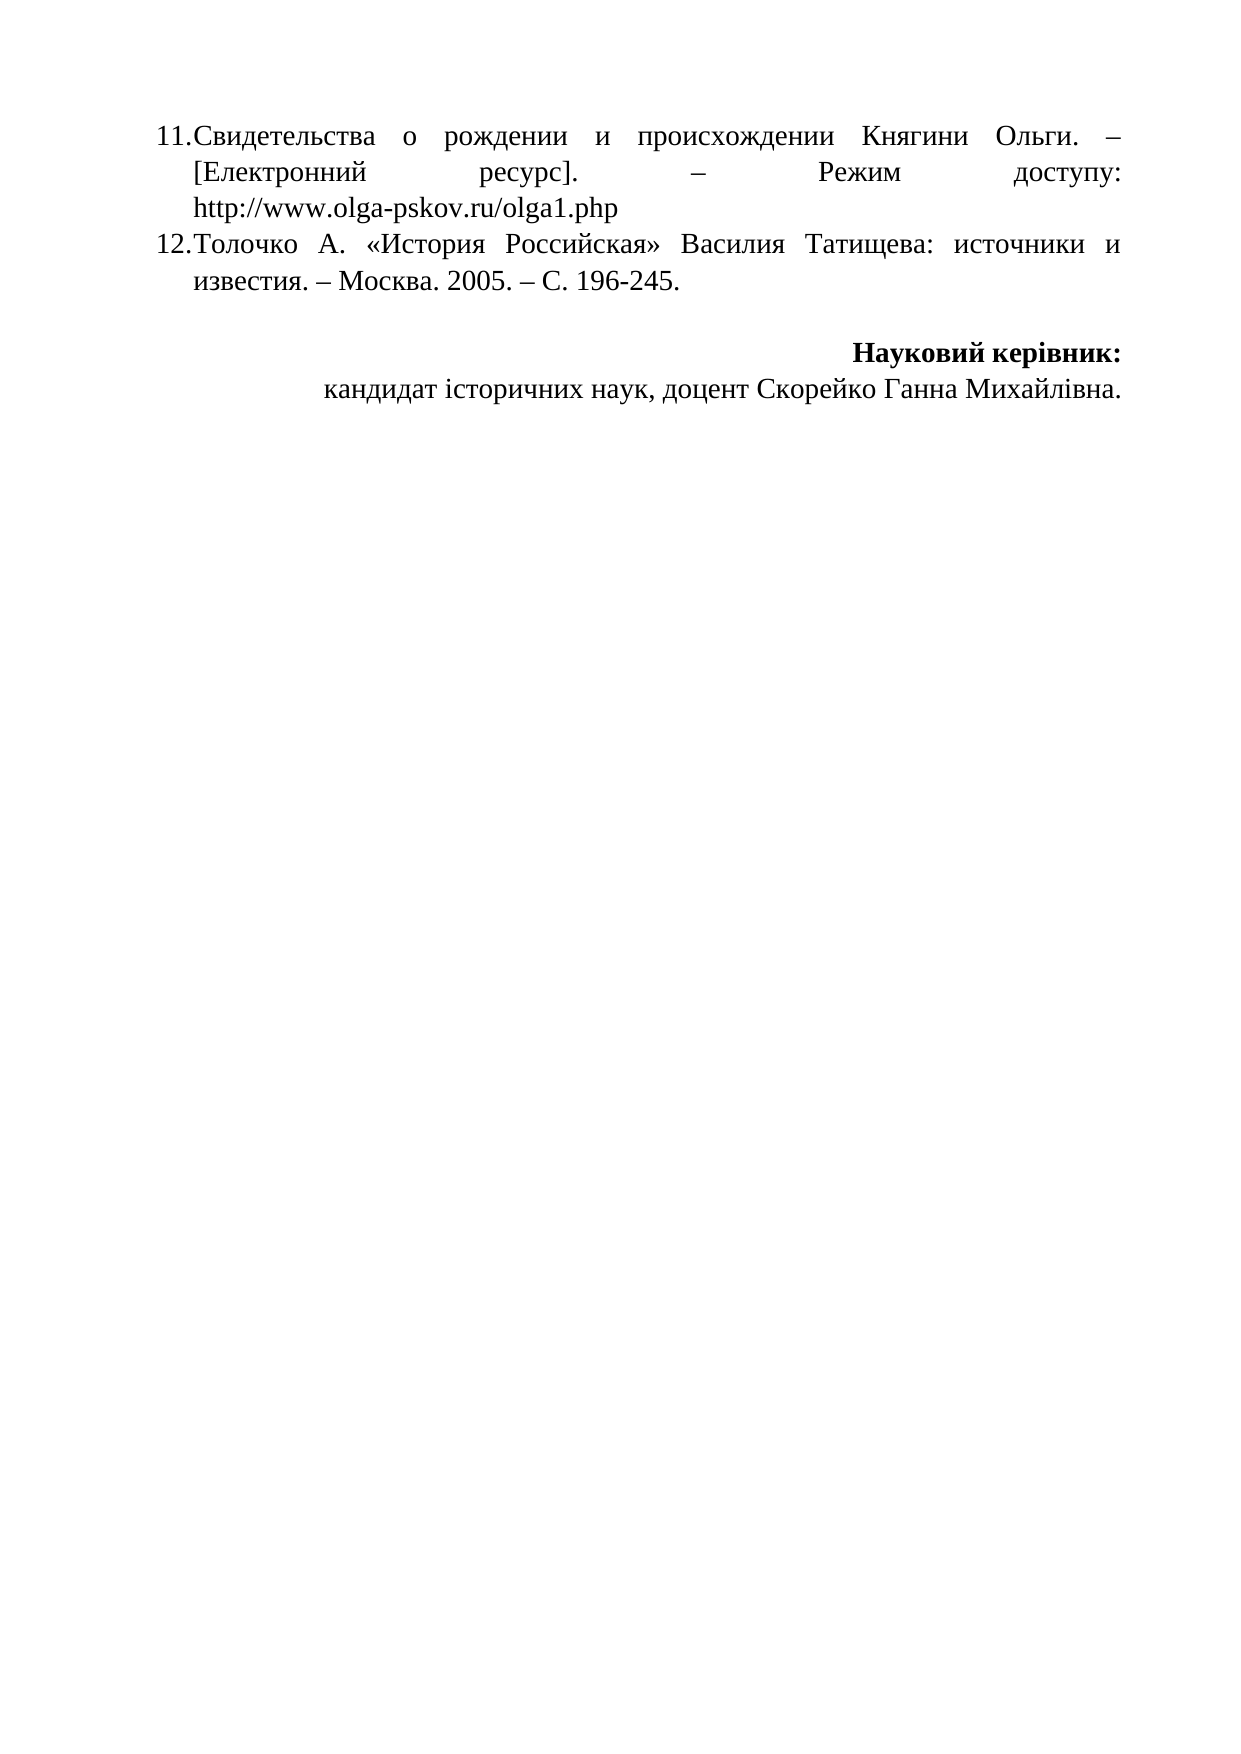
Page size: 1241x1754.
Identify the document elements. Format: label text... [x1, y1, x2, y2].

list Свидетельства о рождении и происхождении Княгини Ольги. – [Електронний ресурс]. – Режим доступу: http://www.olga-pskov.ru/olga1.php [156, 118, 1122, 224]
list Толочко А. «История Российская» Василия Татищева: источники и известия. – Москва. 2005. – С. 196-245. [156, 227, 1122, 296]
text Науковий керівник: [118, 335, 1122, 368]
text кандидат історичних наук, доцент Скорейко Ганна Михайлівна. [118, 371, 1122, 405]
